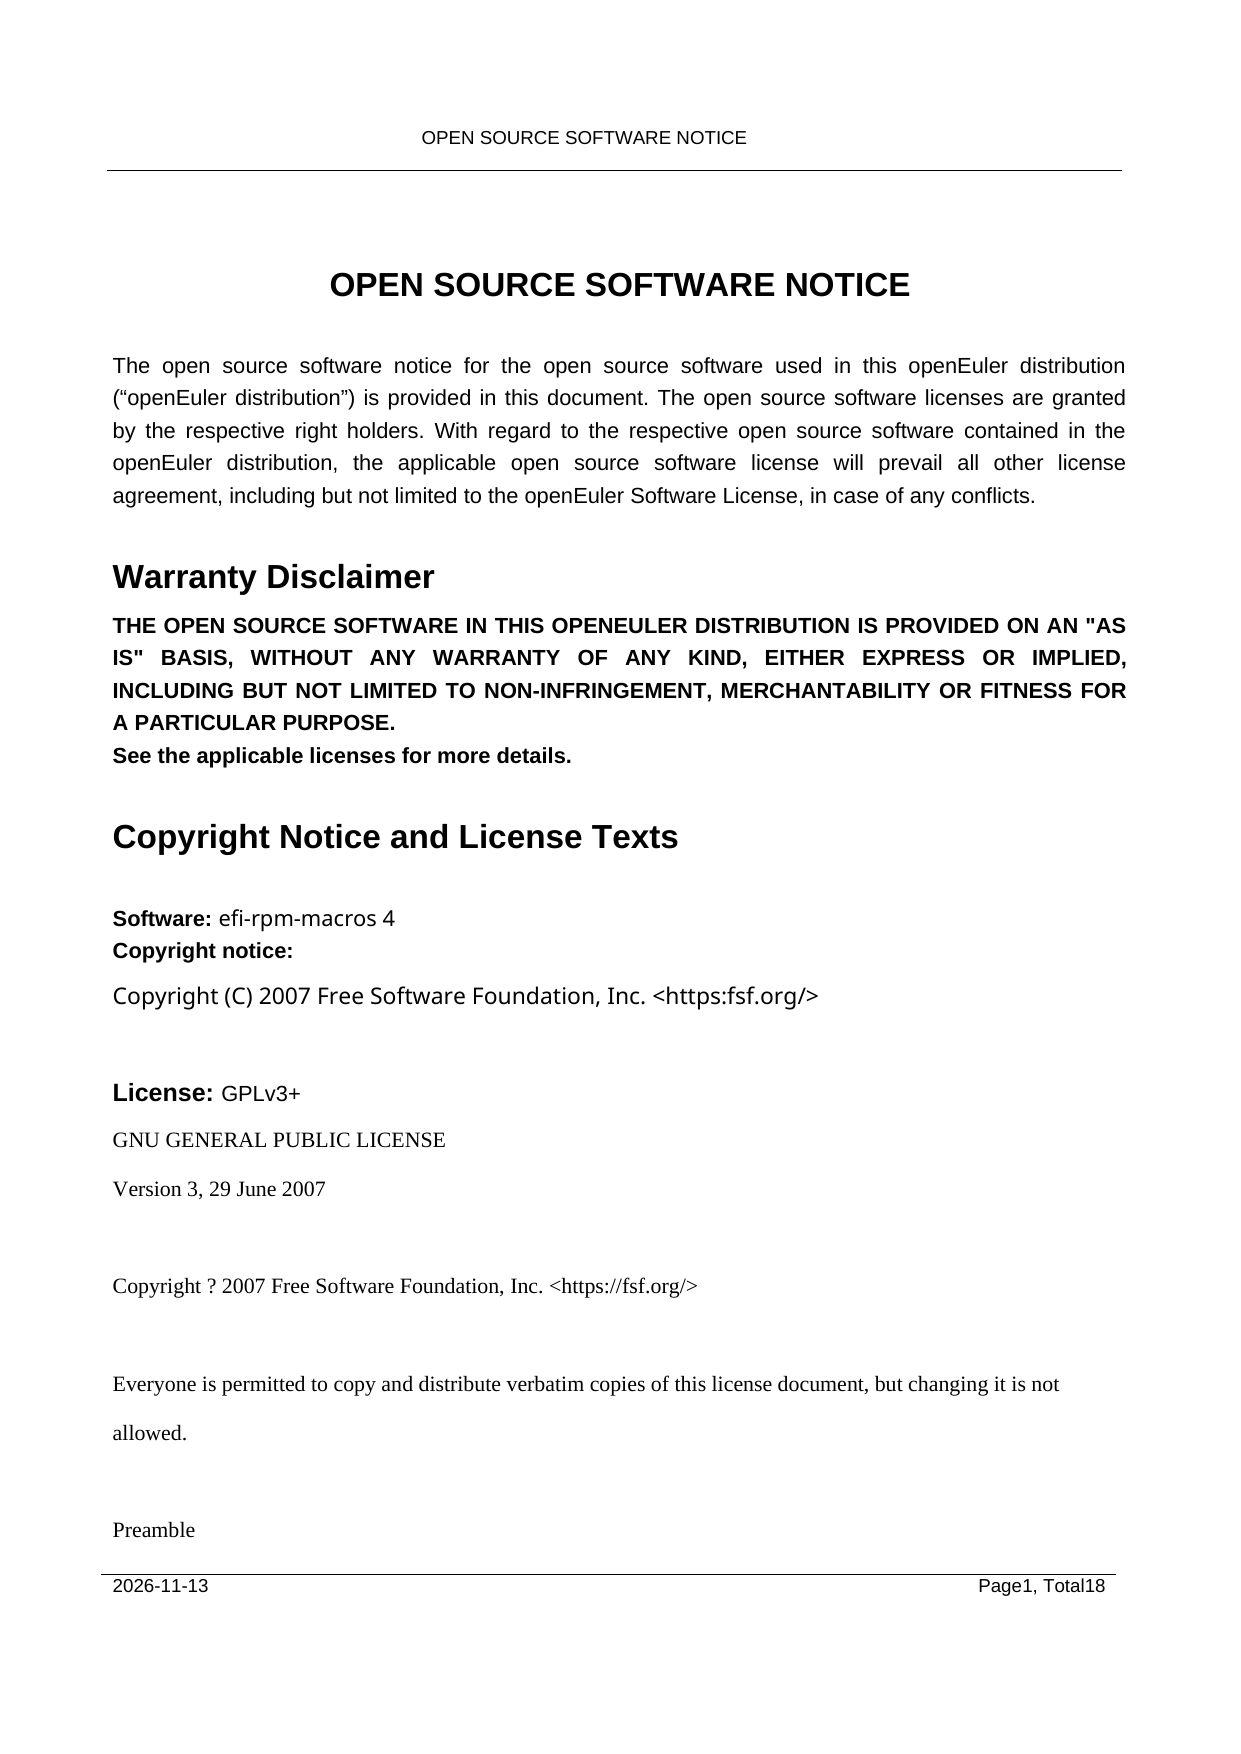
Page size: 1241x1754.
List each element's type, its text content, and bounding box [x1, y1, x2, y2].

text Copyright notice: [112, 934, 1128, 966]
text Software: efi-rpm-macros 4 [112, 901, 1128, 934]
text Copyright Notice and License Texts [112, 804, 1128, 869]
text Warranty Disclaimer [112, 544, 1128, 609]
text Copyright (C) 2007 Free Software Foundation, Inc. <https:fsf.org/> [112, 979, 1128, 1060]
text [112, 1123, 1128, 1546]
text OPEN SOURCE SOFTWARE NOTICE [112, 251, 1128, 316]
text THE OPEN SOURCE SOFTWARE IN THIS OPENEULER DISTRIBUTION IS PROVIDED ON AN "AS IS" BASIS, WITHOUT ANY WARRANTY OF ANY KIND, EITHER EXPRESS OR IMPLIED, INCLUDING BUT NOT LIMITED TO NON-INFRINGEMENT, MERCHANTABILITY OR FITNESS FOR A PARTICULAR PURPOSE. See the applicable licenses for more details. [112, 609, 1128, 771]
text The open source software notice for the open source software used in this openEuler distribution (“openEuler distribution”) is provided in this document. The open source software licenses are granted by the respective right holders. With regard to the respective open source software contained in the openEuler distribution, the applicable open source software license will prevail all other license agreement, including but not limited to the openEuler Software License, in case of any conflicts. [112, 349, 1128, 511]
text License: GPLv3+ [112, 1077, 1128, 1109]
